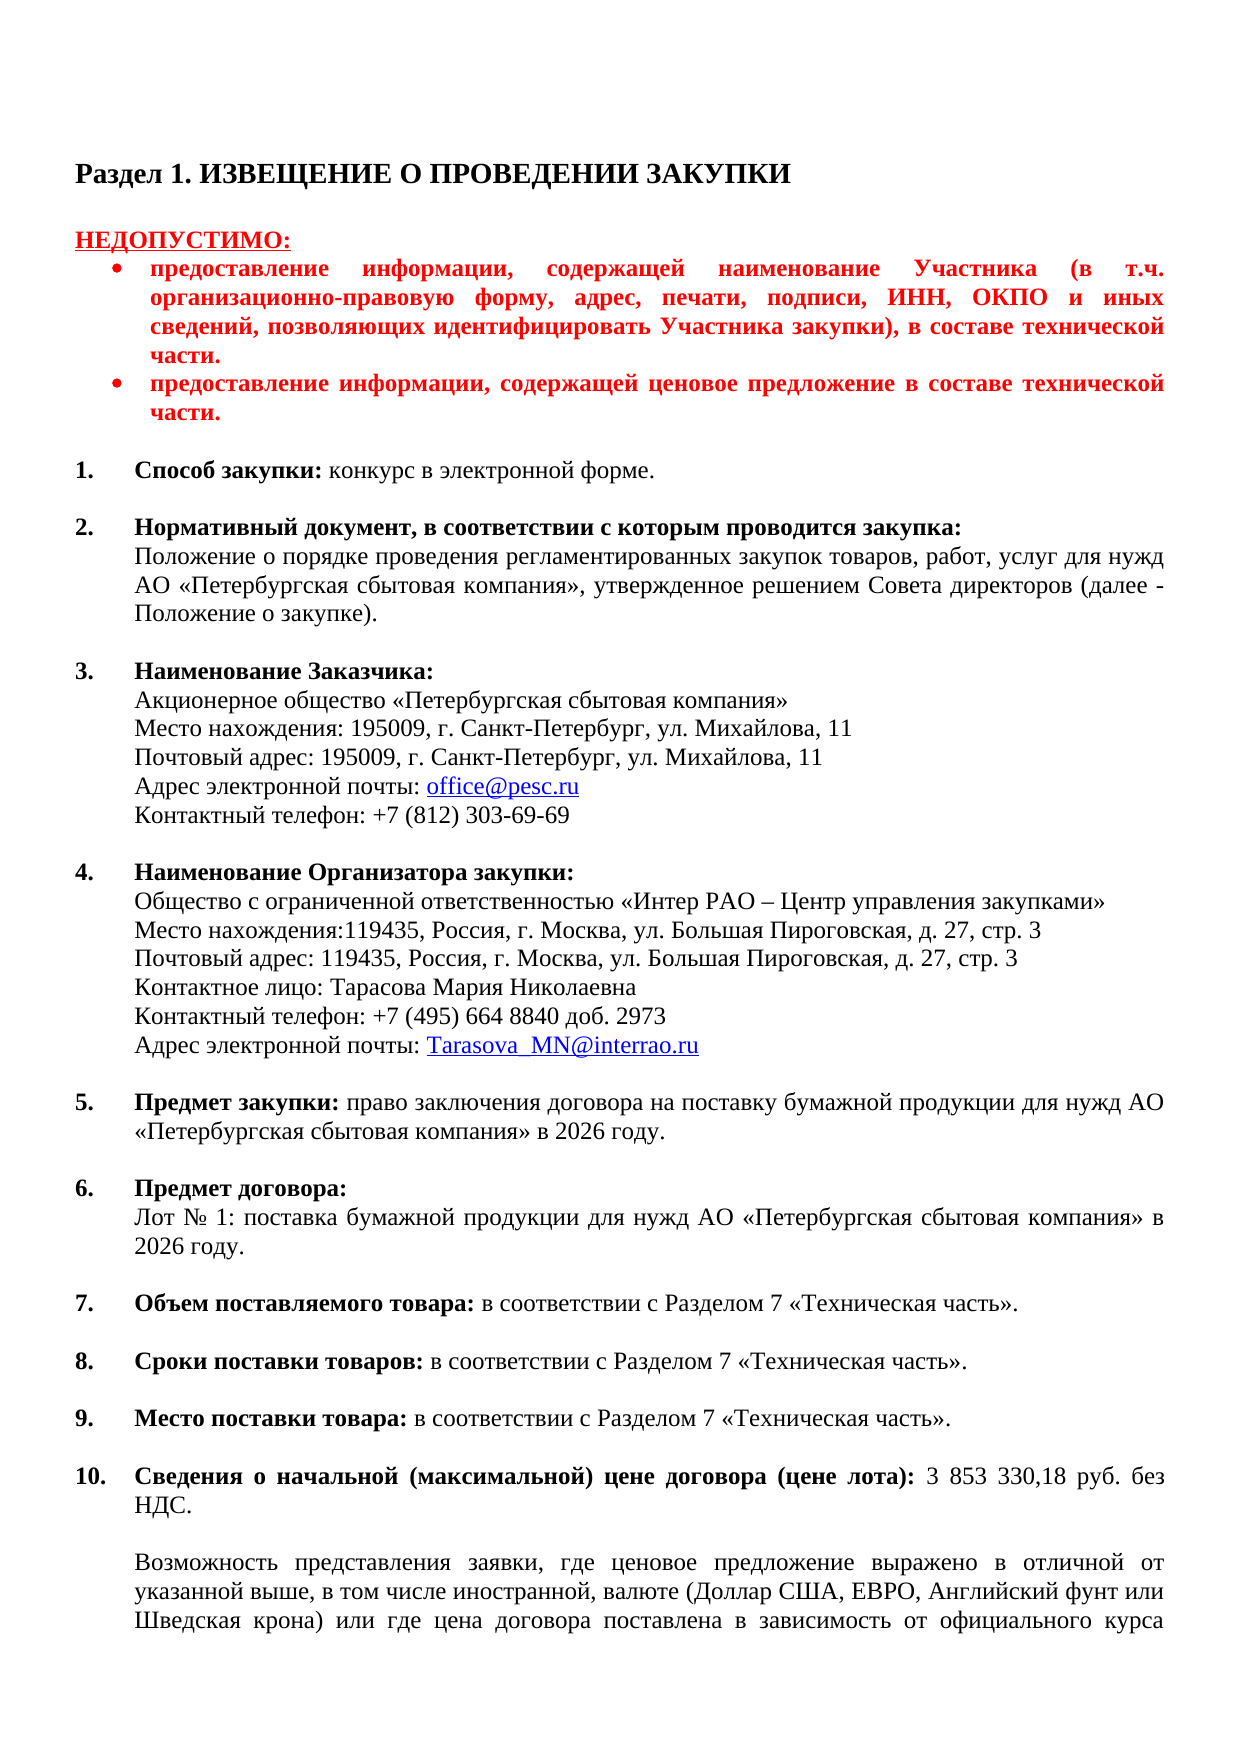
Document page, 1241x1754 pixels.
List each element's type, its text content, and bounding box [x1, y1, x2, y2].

text Лот № 1: поставка бумажной продукции для нужд АО «Петербургская сбытовая компания» в 2026 году. [134, 1202, 1165, 1260]
list Объем поставляемого товара: в соответствии с Разделом 7 «Техническая часть». [75, 1288, 1165, 1317]
list Способ закупки: конкурс в электронной форме. [75, 455, 1165, 483]
list Нормативный документ, в соответствии с которым проводится закупка: [75, 512, 1165, 541]
list Сроки поставки товаров: в соответствии с Разделом 7 «Техническая часть». [75, 1346, 1165, 1375]
text Контактный телефон: +7 (495) 664 8840 доб. 2973 [134, 1001, 1165, 1030]
text Место нахождения:119435, Россия, г. Москва, ул. Большая Пироговская, д. 27, стр. 3 [134, 915, 1165, 943]
text Почтовый адрес: 119435, Россия, г. Москва, ул. Большая Пироговская, д. 27, стр. 3 [134, 943, 1165, 972]
list Предмет закупки: право заключения договора на поставку бумажной продукции для нужд АО «Петербургская сбытовая компания» в 2026 году. [75, 1087, 1165, 1145]
list Место поставки товара: в соответствии с Разделом 7 «Техническая часть». [75, 1403, 1165, 1432]
text Контактный телефон: +7 (812) 303-69-69 [134, 800, 1165, 828]
subtitle Раздел 1. ИЗВЕЩЕНИЕ О ПРОВЕДЕНИИ ЗАКУПКИ [75, 156, 1165, 190]
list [134, 1547, 1165, 1633]
list Сведения о начальной (максимальной) цене договора (цене лота): 3 853 330,18 руб. без НДС. [75, 1461, 1165, 1518]
text Место нахождения: 195009, г. Санкт-Петербург, ул. Михайлова, 11 [134, 713, 1165, 742]
text НЕДОПУСТИМО: [75, 225, 1165, 253]
list Наименование Организатора закупки: [75, 857, 1165, 886]
text Адрес электронной почты: Tarasova_MN@interrao.ru [134, 1030, 1165, 1058]
list предоставление информации, содержащей ценовое предложение в составе технической части. [112, 368, 1165, 426]
list предоставление информации, содержащей наименование Участника (в т.ч. организационно-правовую форму, адрес, печати, подписи, ИНН, ОКПО и иных сведений, позволяющих идентифицировать Участника закупки), в составе технической части. [112, 253, 1165, 368]
text Почтовый адрес: 195009, г. Санкт-Петербург, ул. Михайлова, 11 [134, 742, 1165, 771]
text Общество с ограниченной ответственностью «Интер РАО – Центр управления закупками» [134, 886, 1165, 915]
list Предмет договора: [75, 1173, 1165, 1202]
text Акционерное общество «Петербургская сбытовая компания» [134, 685, 1165, 713]
text Адрес электронной почты: office@pesc.ru [134, 771, 1165, 800]
list Положение о порядке проведения регламентированных закупок товаров, работ, услуг для нужд АО «Петербургская сбытовая компания», утвержденное решением Совета директоров (далее - Положение о закупке). [134, 541, 1165, 627]
list Наименование Заказчика: [75, 656, 1165, 685]
text Контактное лицо: Тарасова Мария Николаевна [134, 972, 1165, 1001]
